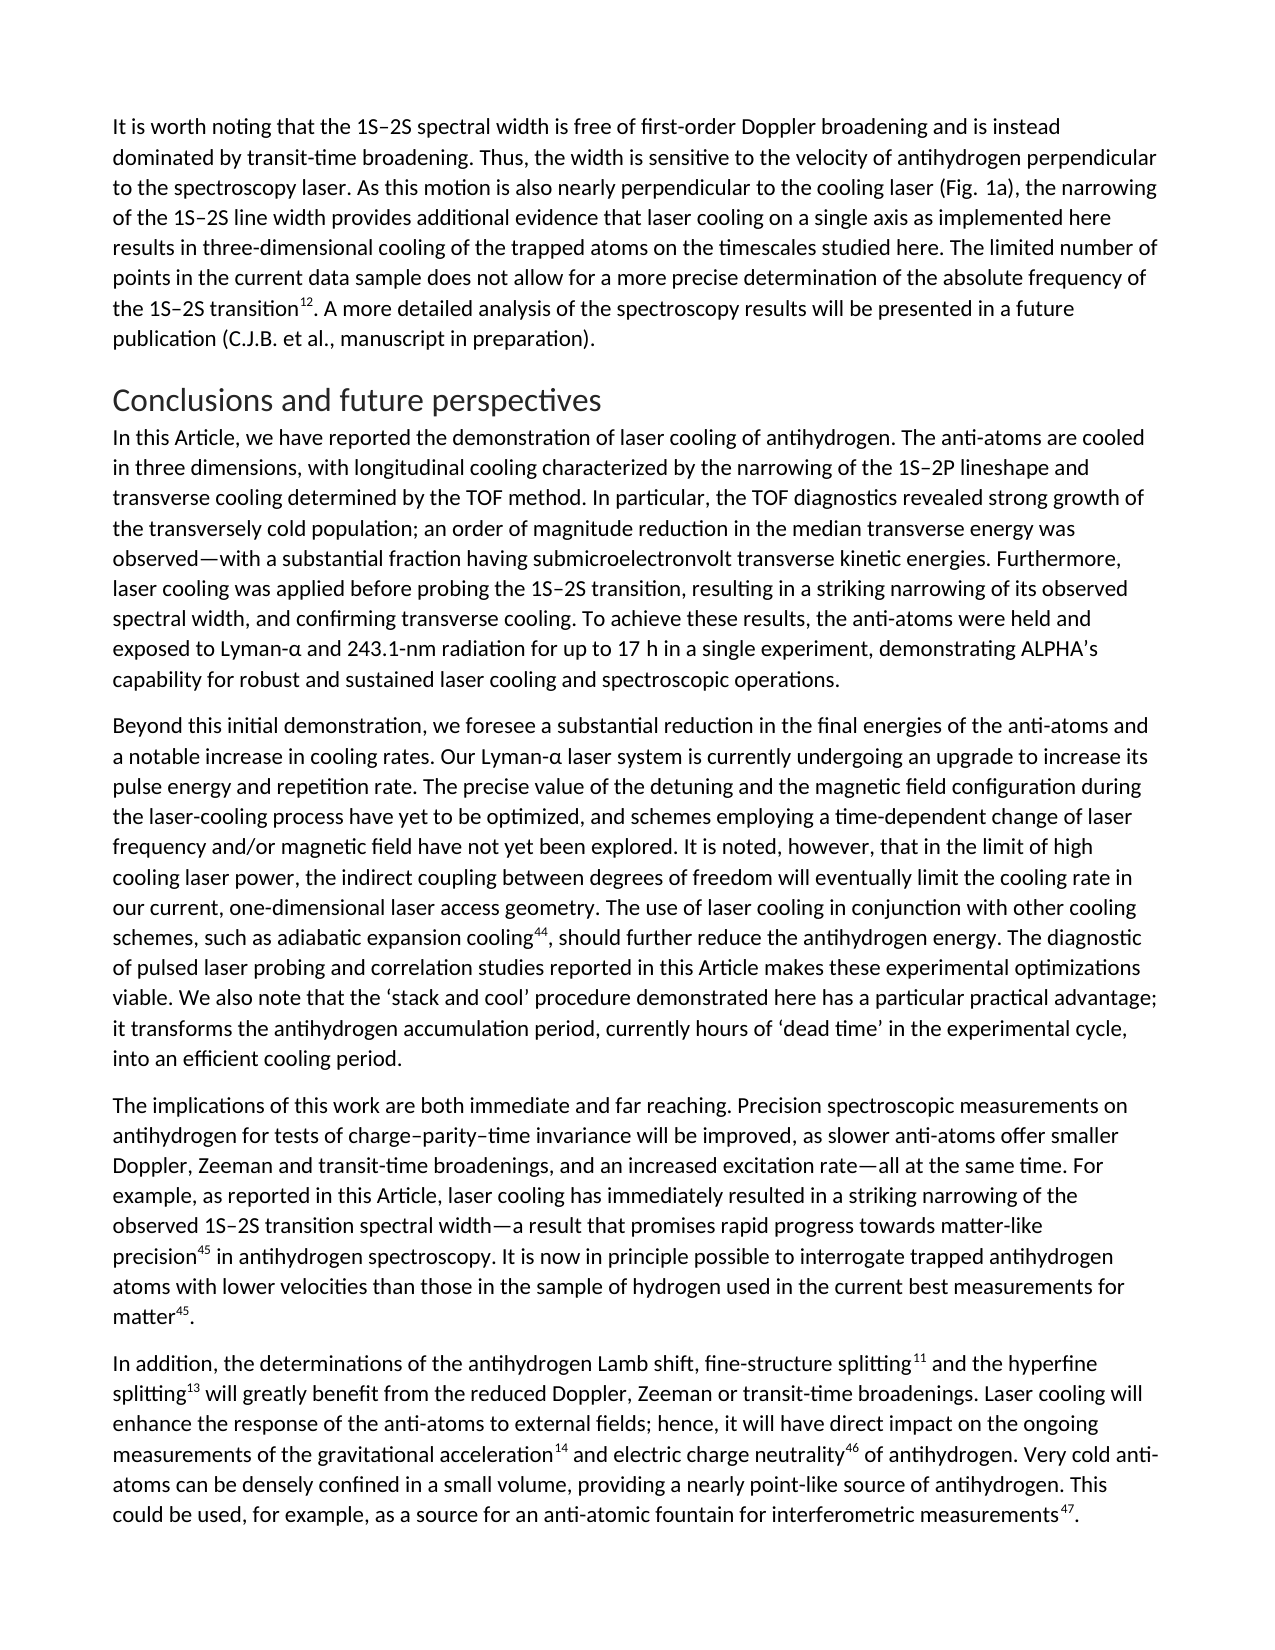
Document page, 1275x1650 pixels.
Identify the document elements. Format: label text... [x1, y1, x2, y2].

text The implications of this work are both immediate and far reaching. Precision spectroscopic measurements on antihydrogen for tests of charge–parity–time invariance will be improved, as slower anti-atoms offer smaller Doppler, Zeeman and transit-time broadenings, and an increased excitation rate—all at the same time. For example, as reported in this Article, laser cooling has immediately resulted in a striking narrowing of the observed 1S–2S transition spectral width—a result that promises rapid progress towards matter-like precision45 in antihydrogen spectroscopy. It is now in principle possible to interrogate trapped antihydrogen atoms with lower velocities than those in the sample of hydrogen used in the current best measurements for matter45. [112, 1091, 1162, 1330]
subtitle Conclusions and future perspectives [112, 379, 1162, 420]
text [112, 1349, 1162, 1528]
text Beyond this initial demonstration, we foresee a substantial reduction in the final energies of the anti-atoms and a notable increase in cooling rates. Our Lyman-α laser system is currently undergoing an upgrade to increase its pulse energy and repetition rate. The precise value of the detuning and the magnetic field configuration during the laser-cooling process have yet to be optimized, and schemes employing a time-dependent change of laser frequency and/or magnetic field have not yet been explored. It is noted, however, that in the limit of high cooling laser power, the indirect coupling between degrees of freedom will eventually limit the cooling rate in our current, one-dimensional laser access geometry. The use of laser cooling in conjunction with other cooling schemes, such as adiabatic expansion cooling44, should further reduce the antihydrogen energy. The diagnostic of pulsed laser probing and correlation studies reported in this Article makes these experimental optimizations viable. We also note that the ‘stack and cool’ procedure demonstrated here has a particular practical advantage; it transforms the antihydrogen accumulation period, currently hours of ‘dead time’ in the experimental cycle, into an efficient cooling period. [112, 712, 1162, 1072]
text In this Article, we have reported the demonstration of laser cooling of antihydrogen. The anti-atoms are cooled in three dimensions, with longitudinal cooling characterized by the narrowing of the 1S–2P lineshape and transverse cooling determined by the TOF method. In particular, the TOF diagnostics revealed strong growth of the transversely cold population; an order of magnitude reduction in the median transverse energy was observed—with a substantial fraction having submicroelectronvolt transverse kinetic energies. Furthermore, laser cooling was applied before probing the 1S–2S transition, resulting in a striking narrowing of its observed spectral width, and confirming transverse cooling. To achieve these results, the anti-atoms were held and exposed to Lyman-α and 243.1-nm radiation for up to 17 h in a single experiment, demonstrating ALPHA’s capability for robust and sustained laser cooling and spectroscopic operations. [112, 423, 1162, 693]
text It is worth noting that the 1S–2S spectral width is free of first-order Doppler broadening and is instead dominated by transit-time broadening. Thus, the width is sensitive to the velocity of antihydrogen perpendicular to the spectroscopy laser. As this motion is also nearly perpendicular to the cooling laser (Fig. 1a), the narrowing of the 1S–2S line width provides additional evidence that laser cooling on a single axis as implemented here results in three-dimensional cooling of the trapped atoms on the timescales studied here. The limited number of points in the current data sample does not allow for a more precise determination of the absolute frequency of the 1S–2S transition12. A more detailed analysis of the spectroscopy results will be presented in a future publication (C.J.B. et al., manuscript in preparation). [112, 112, 1162, 352]
